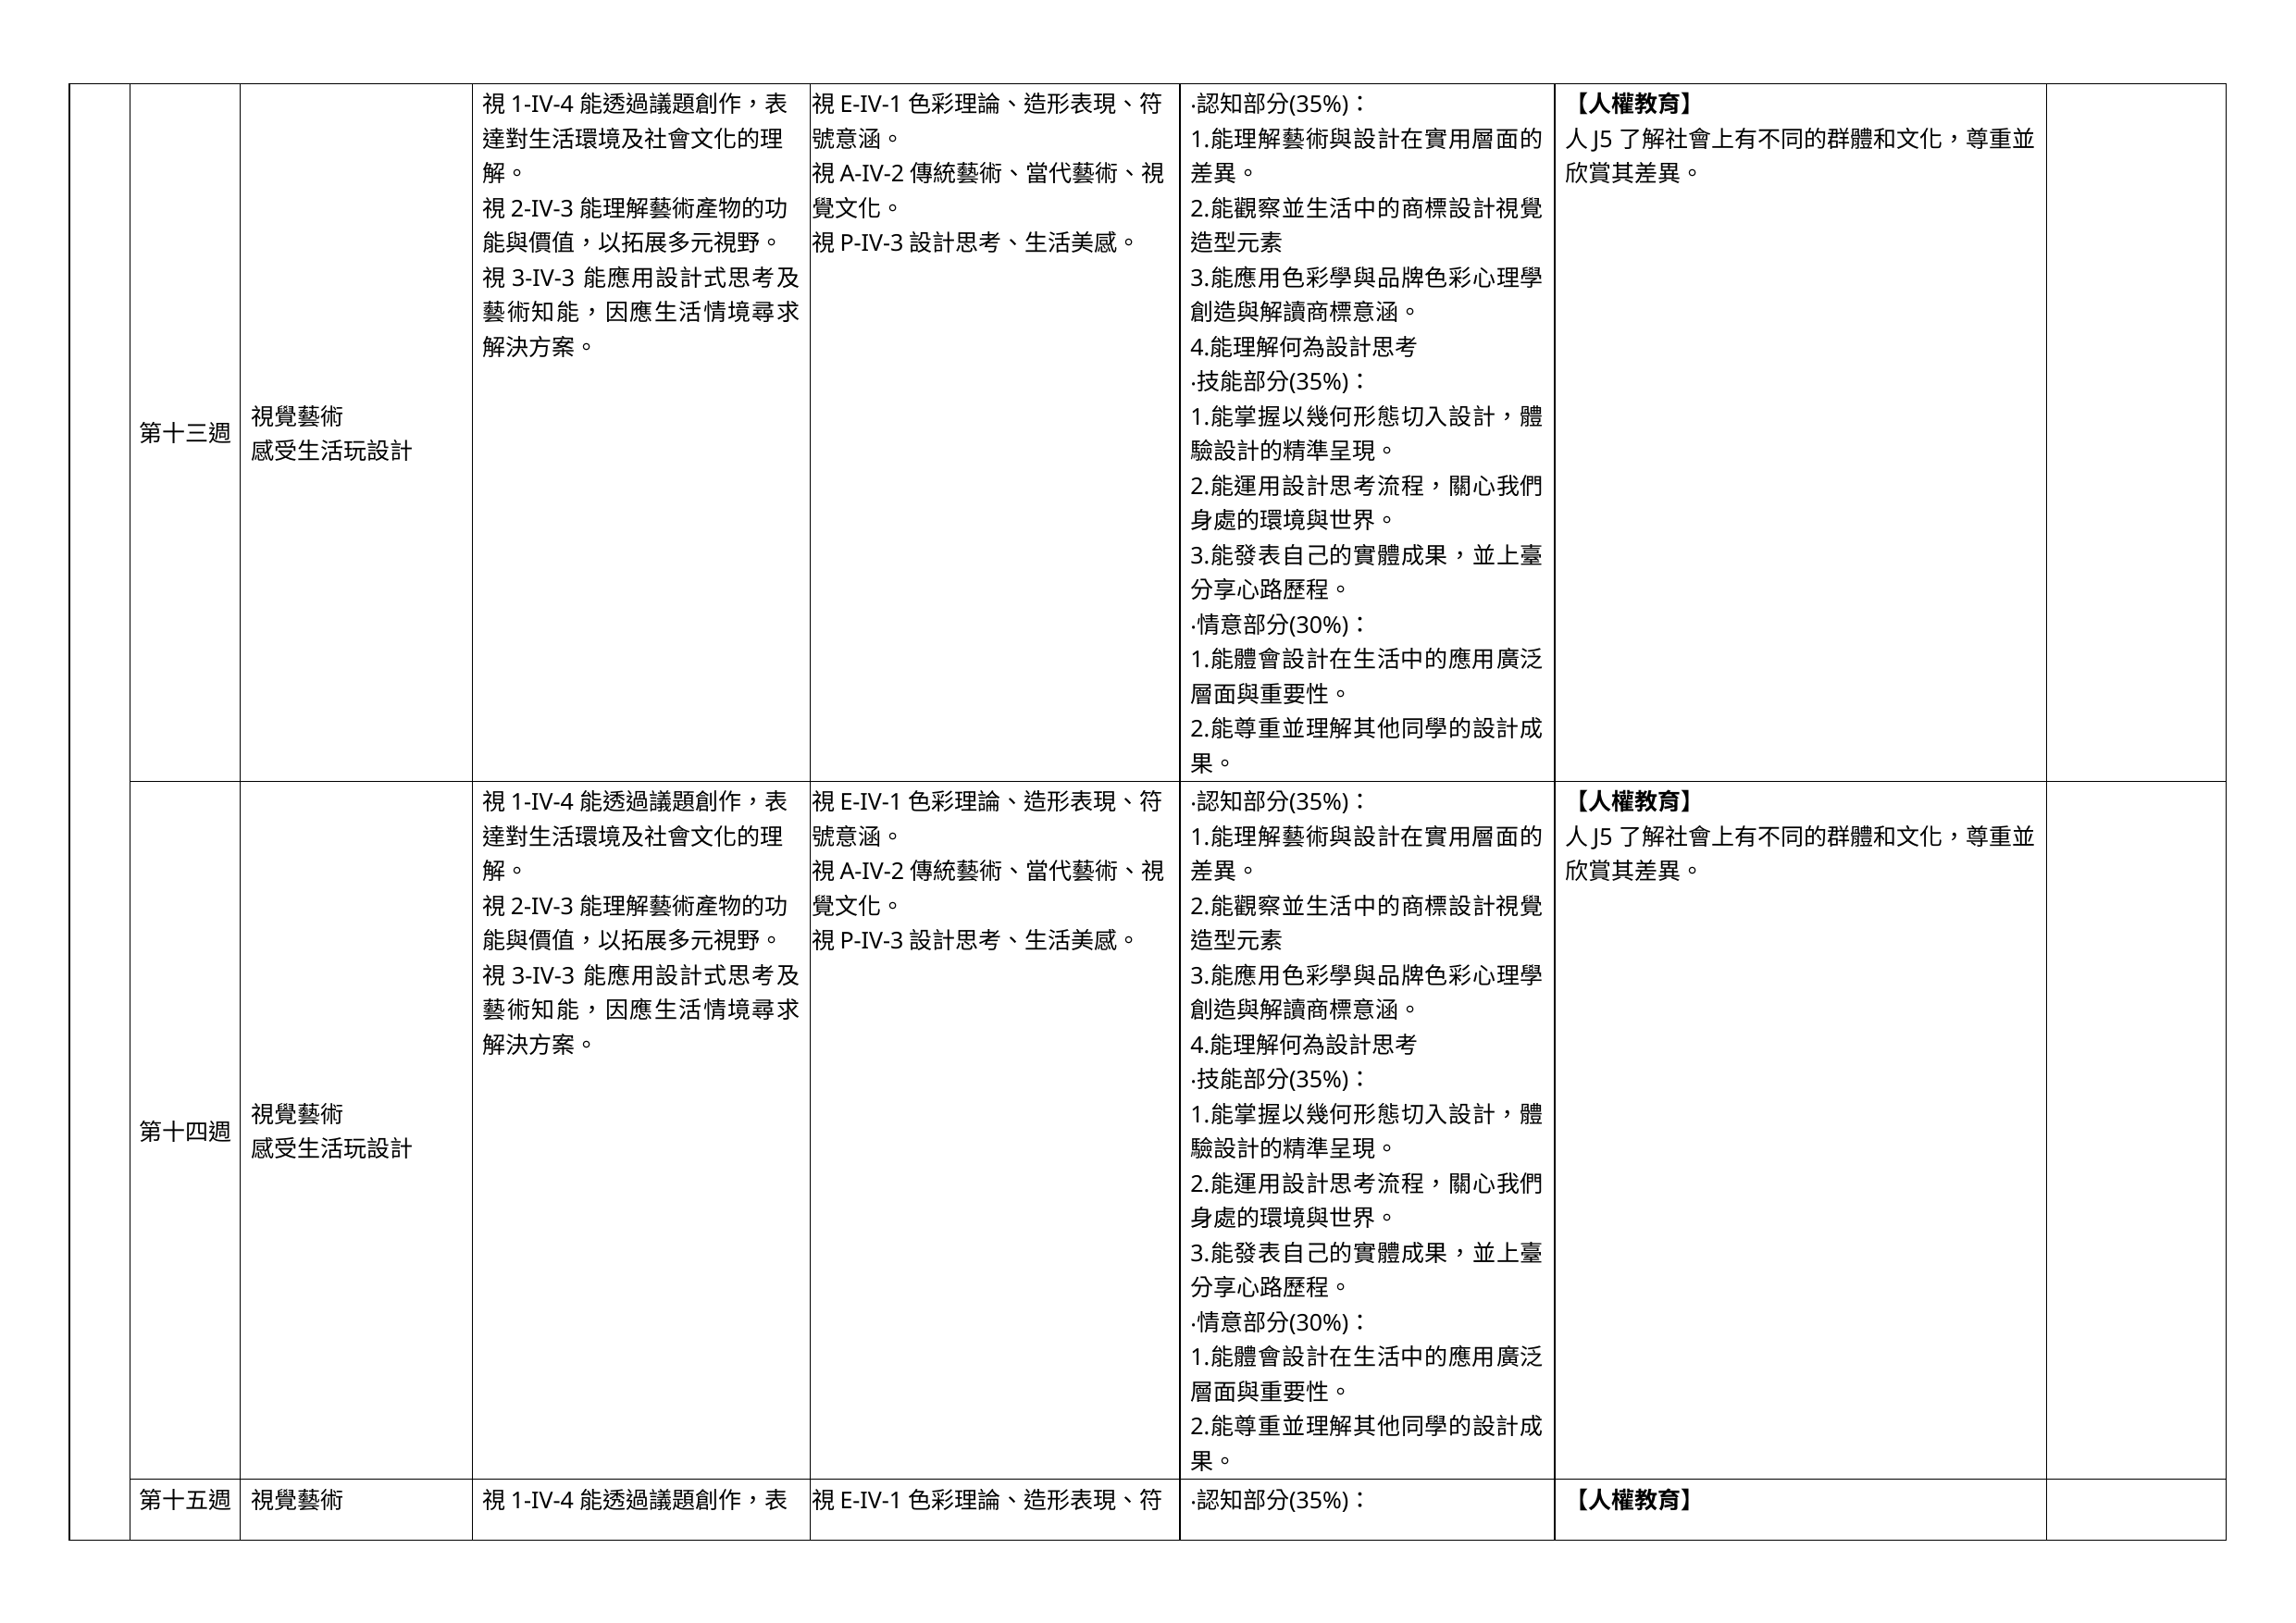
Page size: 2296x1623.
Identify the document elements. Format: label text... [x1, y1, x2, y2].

table_cell 視覺藝術 感受生活玩設計 [241, 1480, 472, 1539]
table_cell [811, 84, 1179, 781]
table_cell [473, 1480, 810, 1539]
table_cell 第十三週 [130, 84, 240, 781]
table_cell [2047, 84, 2226, 781]
table_cell 視E-IV-1 色彩理論、造形表現、符號意涵。 視A-IV-2 傳統藝術、當代藝術、視覺文化。 視P-IV-3 設計思考、生活美感。 [811, 782, 1179, 1479]
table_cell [1556, 84, 2046, 781]
table_cell 視覺藝術 感受生活玩設計 [241, 782, 472, 1479]
table_cell 視1-IV-4 能透過議題創作，表達對生活環境及社會文化的理解。 視2-IV-3 能理解藝術產物的功能與價值，以拓展多元視野。 視3-IV-3 能應用設計式思考及藝術知能，因應生活情境尋求解決方案。 [473, 782, 810, 1479]
table_cell [2047, 782, 2226, 1479]
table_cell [1181, 84, 1554, 781]
table_cell [2047, 1480, 2226, 1539]
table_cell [1181, 1480, 1554, 1539]
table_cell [811, 1480, 1179, 1539]
table_cell 【人權教育】 人J5 了解社會上有不同的群體和文化，尊重並欣賞其差異。 [1556, 782, 2046, 1479]
table_cell 視覺藝術 感受生活玩設計 [241, 84, 472, 781]
table_cell 第十四週 [130, 782, 240, 1479]
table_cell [473, 84, 810, 781]
table_cell 第十五週 [130, 1480, 240, 1539]
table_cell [1556, 1480, 2046, 1539]
